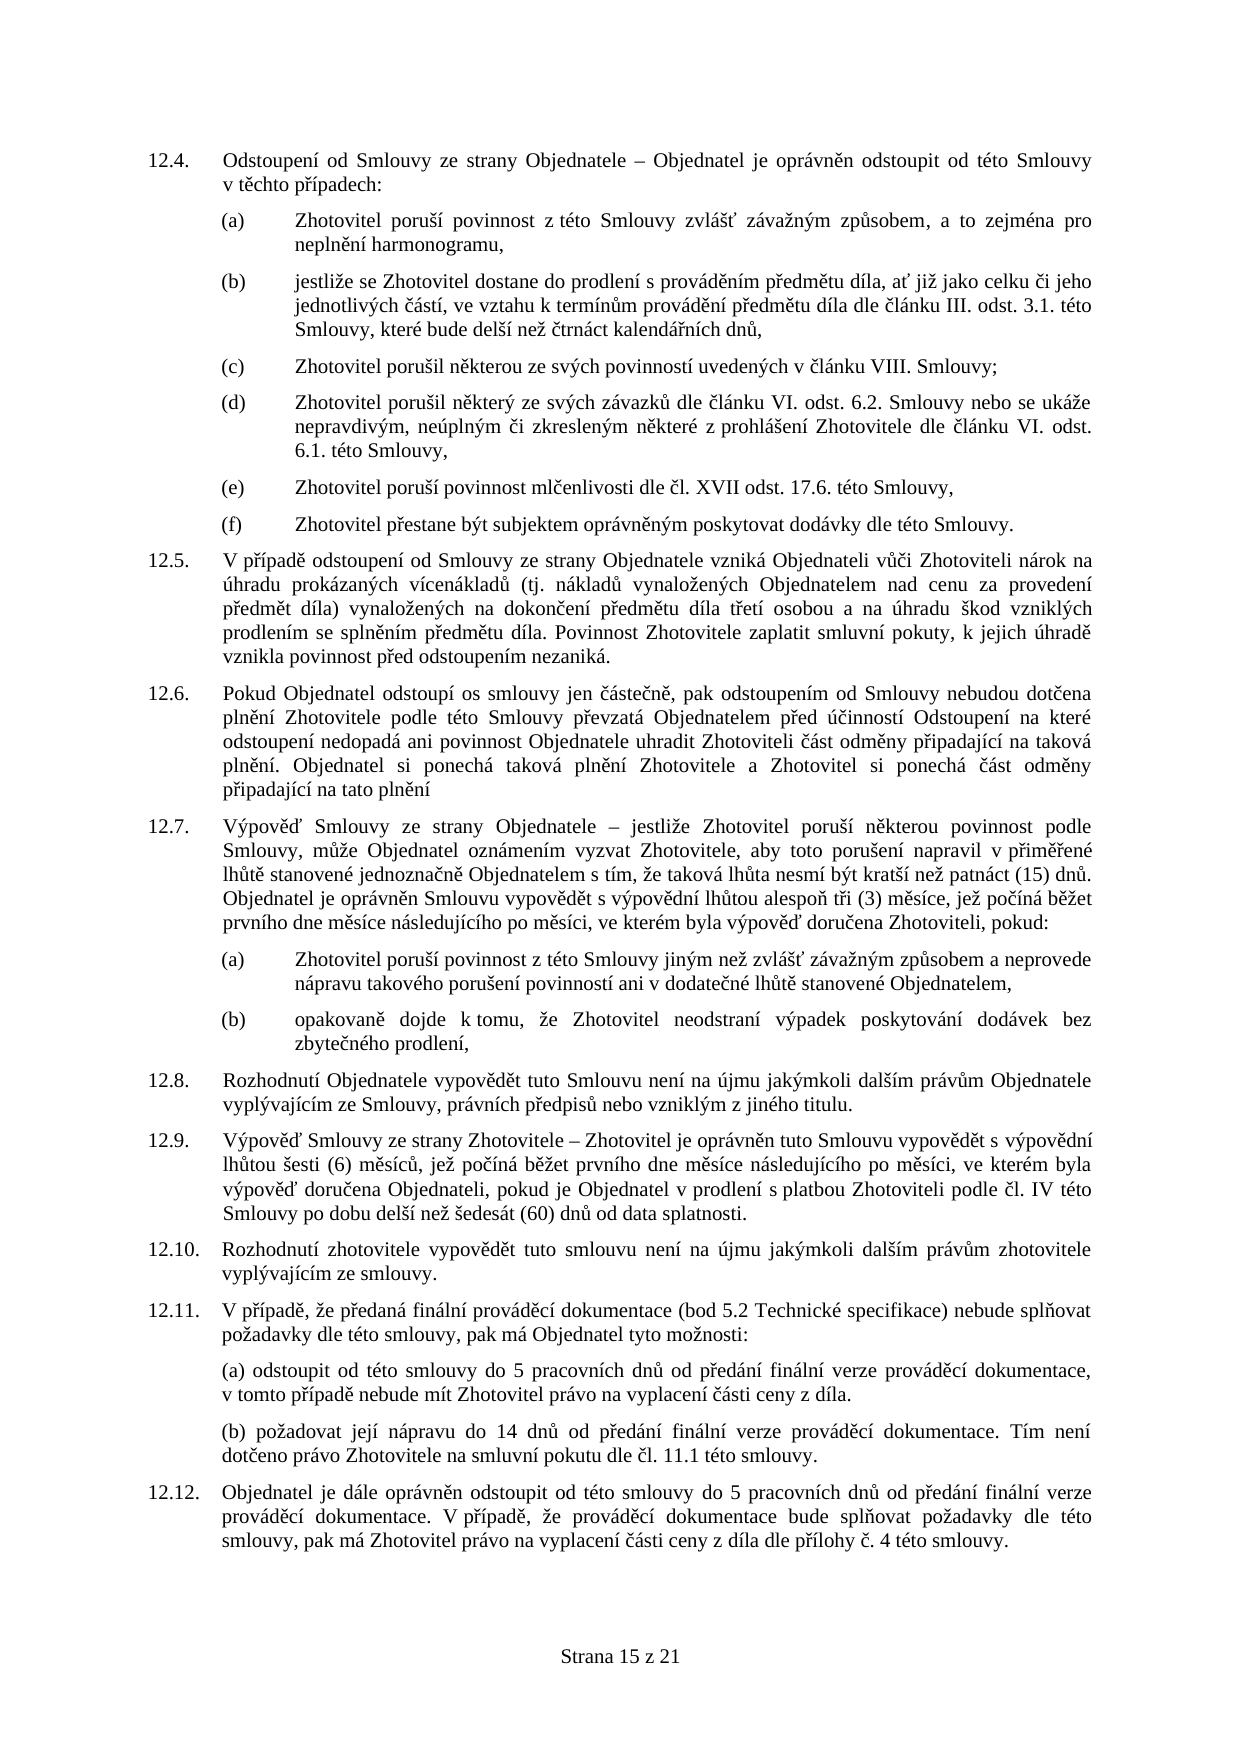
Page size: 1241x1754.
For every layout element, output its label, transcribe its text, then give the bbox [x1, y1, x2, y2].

text 12.4. Odstoupení od Smlouvy ze strany Objednatele – Objednatel je oprávněn odstoupit od této Smlouvy v těchto případech: [148, 148, 1092, 196]
text (e) Zhotovitel poruší povinnost mlčenlivosti dle čl. XVII odst. 17.6. této Smlouvy, [221, 475, 1092, 499]
text (b) opakovaně dojde k tomu, že Zhotovitel neodstraní výpadek poskytování dodávek bez zbytečného prodlení, [221, 1007, 1092, 1055]
text 12.6. Pokud Objednatel odstoupí os smlouvy jen částečně, pak odstoupením od Smlouvy nebudou dotčena plnění Zhotovitele podle této Smlouvy převzatá Objednatelem před účinností Odstoupení na které odstoupení nedopadá ani povinnost Objednatele uhradit Zhotoviteli část odměny připadající na taková plnění. Objednatel si ponechá taková plnění Zhotovitele a Zhotovitel si ponechá část odměny připadající na tato plnění [148, 681, 1092, 801]
text (a) Zhotovitel poruší povinnost z této Smlouvy jiným než zvlášť závažným způsobem a neprovede nápravu takového porušení povinností ani v dodatečné lhůtě stanovené Objednatelem, [221, 946, 1092, 994]
text (a) Zhotovitel poruší povinnost z této Smlouvy zvlášť závažným způsobem, a to zejména pro neplnění harmonogramu, [221, 208, 1092, 256]
text 12.10. Rozhodnutí zhotovitele vypovědět tuto smlouvu není na újmu jakýmkoli dalším právům zhotovitele vyplývajícím ze smlouvy. [148, 1237, 1092, 1285]
text (c) Zhotovitel porušil některou ze svých povinností uvedených v článku VIII. Smlouvy; [221, 354, 1092, 378]
text (f) Zhotovitel přestane být subjektem oprávněným poskytovat dodávky dle této Smlouvy. [221, 511, 1092, 536]
text (b) jestliže se Zhotovitel dostane do prodlení s prováděním předmětu díla, ať již jako celku či jeho jednotlivých částí, ve vztahu k termínům provádění předmětu díla dle článku III. odst. 3.1. této Smlouvy, které bude delší než čtrnáct kalendářních dnů, [221, 269, 1092, 341]
text 12.5. V případě odstoupení od Smlouvy ze strany Objednatele vzniká Objednateli vůči Zhotoviteli nárok na úhradu prokázaných vícenákladů (tj. nákladů vynaložených Objednatelem nad cenu za provedení předmět díla) vynaložených na dokončení předmětu díla třetí osobou a na úhradu škod vzniklých prodlením se splněním předmětu díla. Povinnost Zhotovitele zaplatit smluvní pokuty, k jejich úhradě vznikla povinnost před odstoupením nezaniká. [148, 548, 1092, 668]
text 12.9. Výpověď Smlouvy ze strany Zhotovitele – Zhotovitel je oprávněn tuto Smlouvu vypovědět s výpovědní lhůtou šesti (6) měsíců, jež počíná běžet prvního dne měsíce následujícího po měsíci, ve kterém byla výpověď doručena Objednateli, pokud je Objednatel v prodlení s platbou Zhotoviteli podle čl. IV této Smlouvy po dobu delší než šedesát (60) dnů od data splatnosti. [148, 1128, 1092, 1224]
text (b) požadovat její nápravu do 14 dnů od předání finální verze prováděcí dokumentace. Tím není dotčeno právo Zhotovitele na smluvní pokutu dle čl. 11.1 této smlouvy. [221, 1419, 1092, 1467]
text 12.11. V případě, že předaná finální prováděcí dokumentace (bod 5.2 Technické specifikace) nebude splňovat požadavky dle této smlouvy, pak má Objednatel tyto možnosti: [148, 1298, 1092, 1346]
text 12.8. Rozhodnutí Objednatele vypovědět tuto Smlouvu není na újmu jakýmkoli dalším právům Objednatele vyplývajícím ze Smlouvy, právních předpisů nebo vzniklým z jiného titulu. [148, 1068, 1092, 1116]
text (a) odstoupit od této smlouvy do 5 pracovních dnů od předání finální verze prováděcí dokumentace, v tomto případě nebude mít Zhotovitel právo na vyplacení části ceny z díla. [148, 1358, 1092, 1406]
text 12.7. Výpověď Smlouvy ze strany Objednatele – jestliže Zhotovitel poruší některou povinnost podle Smlouvy, může Objednatel oznámením vyzvat Zhotovitele, aby toto porušení napravil v přiměřené lhůtě stanovené jednoznačně Objednatelem s tím, že taková lhůta nesmí být kratší než patnáct (15) dnů. Objednatel je oprávněn Smlouvu vypovědět s výpovědní lhůtou alespoň tři (3) měsíce, jež počíná běžet prvního dne měsíce následujícího po měsíci, ve kterém byla výpověď doručena Zhotoviteli, pokud: [148, 814, 1092, 934]
text (d) Zhotovitel porušil některý ze svých závazků dle článku VI. odst. 6.2. Smlouvy nebo se ukáže nepravdivým, neúplným či zkresleným některé z prohlášení Zhotovitele dle článku VI. odst. 6.1. této Smlouvy, [221, 390, 1092, 462]
text 12.12. Objednatel je dále oprávněn odstoupit od této smlouvy do 5 pracovních dnů od předání finální verze prováděcí dokumentace. V případě, že prováděcí dokumentace bude splňovat požadavky dle této smlouvy, pak má Zhotovitel právo na vyplacení části ceny z díla dle přílohy č. 4 této smlouvy. [148, 1479, 1092, 1552]
